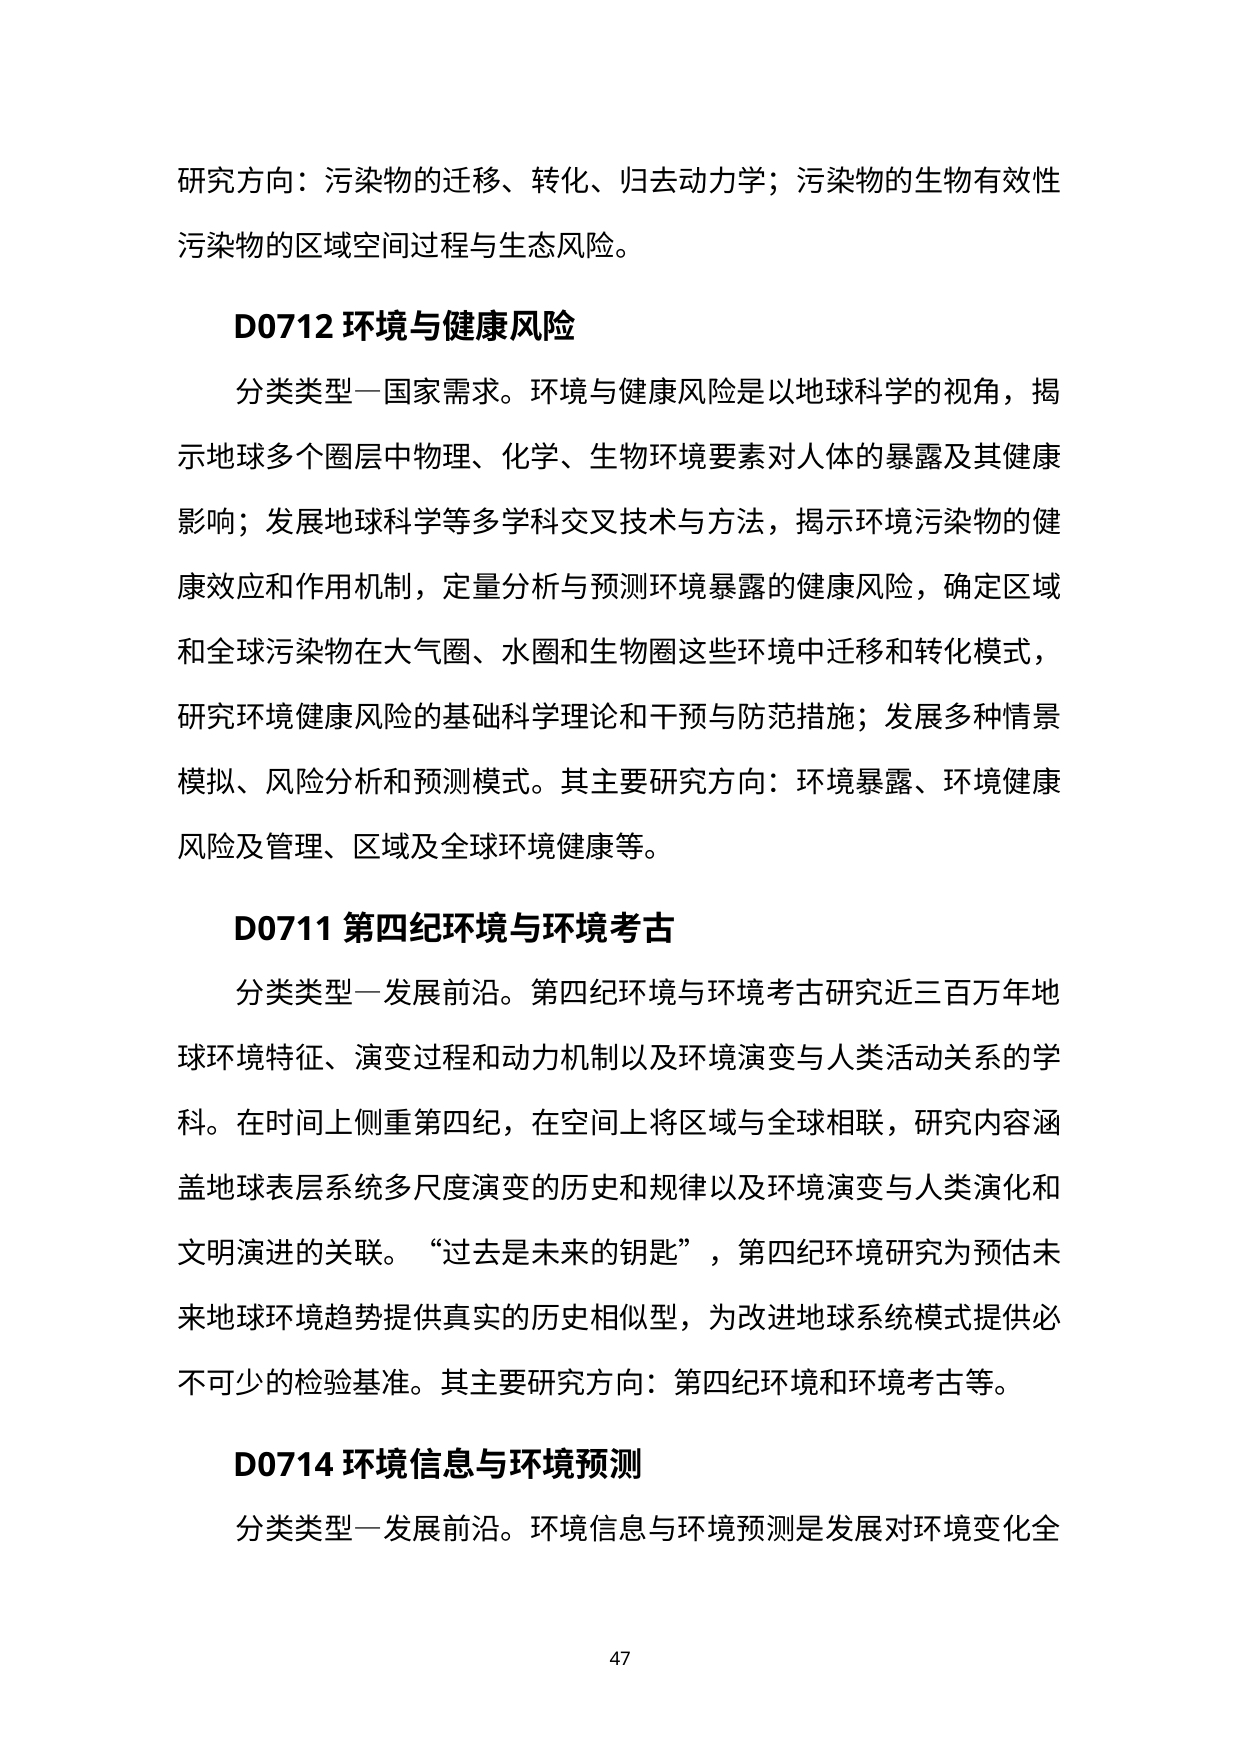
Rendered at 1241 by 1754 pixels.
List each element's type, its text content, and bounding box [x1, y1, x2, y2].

text 分类类型—国家需求。环境与健康风险是以地球科学的视角，揭示地球多个圈层中物理、化学、生物环境要素对人体的暴露及其健康影响；发展地球科学等多学科交叉技术与方法，揭示环境污染物的健康效应和作用机制，定量分析与预测环境暴露的健康风险，确定区域和全球污染物在大气圈、水圈和生物圈这些环境中迁移和转化模式，研究环境健康风险的基础科学理论和干预与防范措施；发展多种情景模拟、风险分析和预测模式。其主要研究方向：环境暴露、环境健康风险及管理、区域及全球环境健康等。 [177, 357, 1063, 877]
text D0712 环境与健康风险 [233, 292, 1063, 357]
text D0714 环境信息与环境预测 [233, 1429, 1063, 1494]
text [177, 146, 1063, 276]
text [177, 1494, 1063, 1559]
text D0711 第四纪环境与环境考古 [233, 893, 1063, 958]
text 分类类型—发展前沿。第四纪环境与环境考古研究近三百万年地球环境特征、演变过程和动力机制以及环境演变与人类活动关系的学科。在时间上侧重第四纪，在空间上将区域与全球相联，研究内容涵盖地球表层系统多尺度演变的历史和规律以及环境演变与人类演化和文明演进的关联。“过去是未来的钥匙”，第四纪环境研究为预估未来地球环境趋势提供真实的历史相似型，为改进地球系统模式提供必不可少的检验基准。其主要研究方向：第四纪环境和环境考古等。 [177, 958, 1063, 1413]
